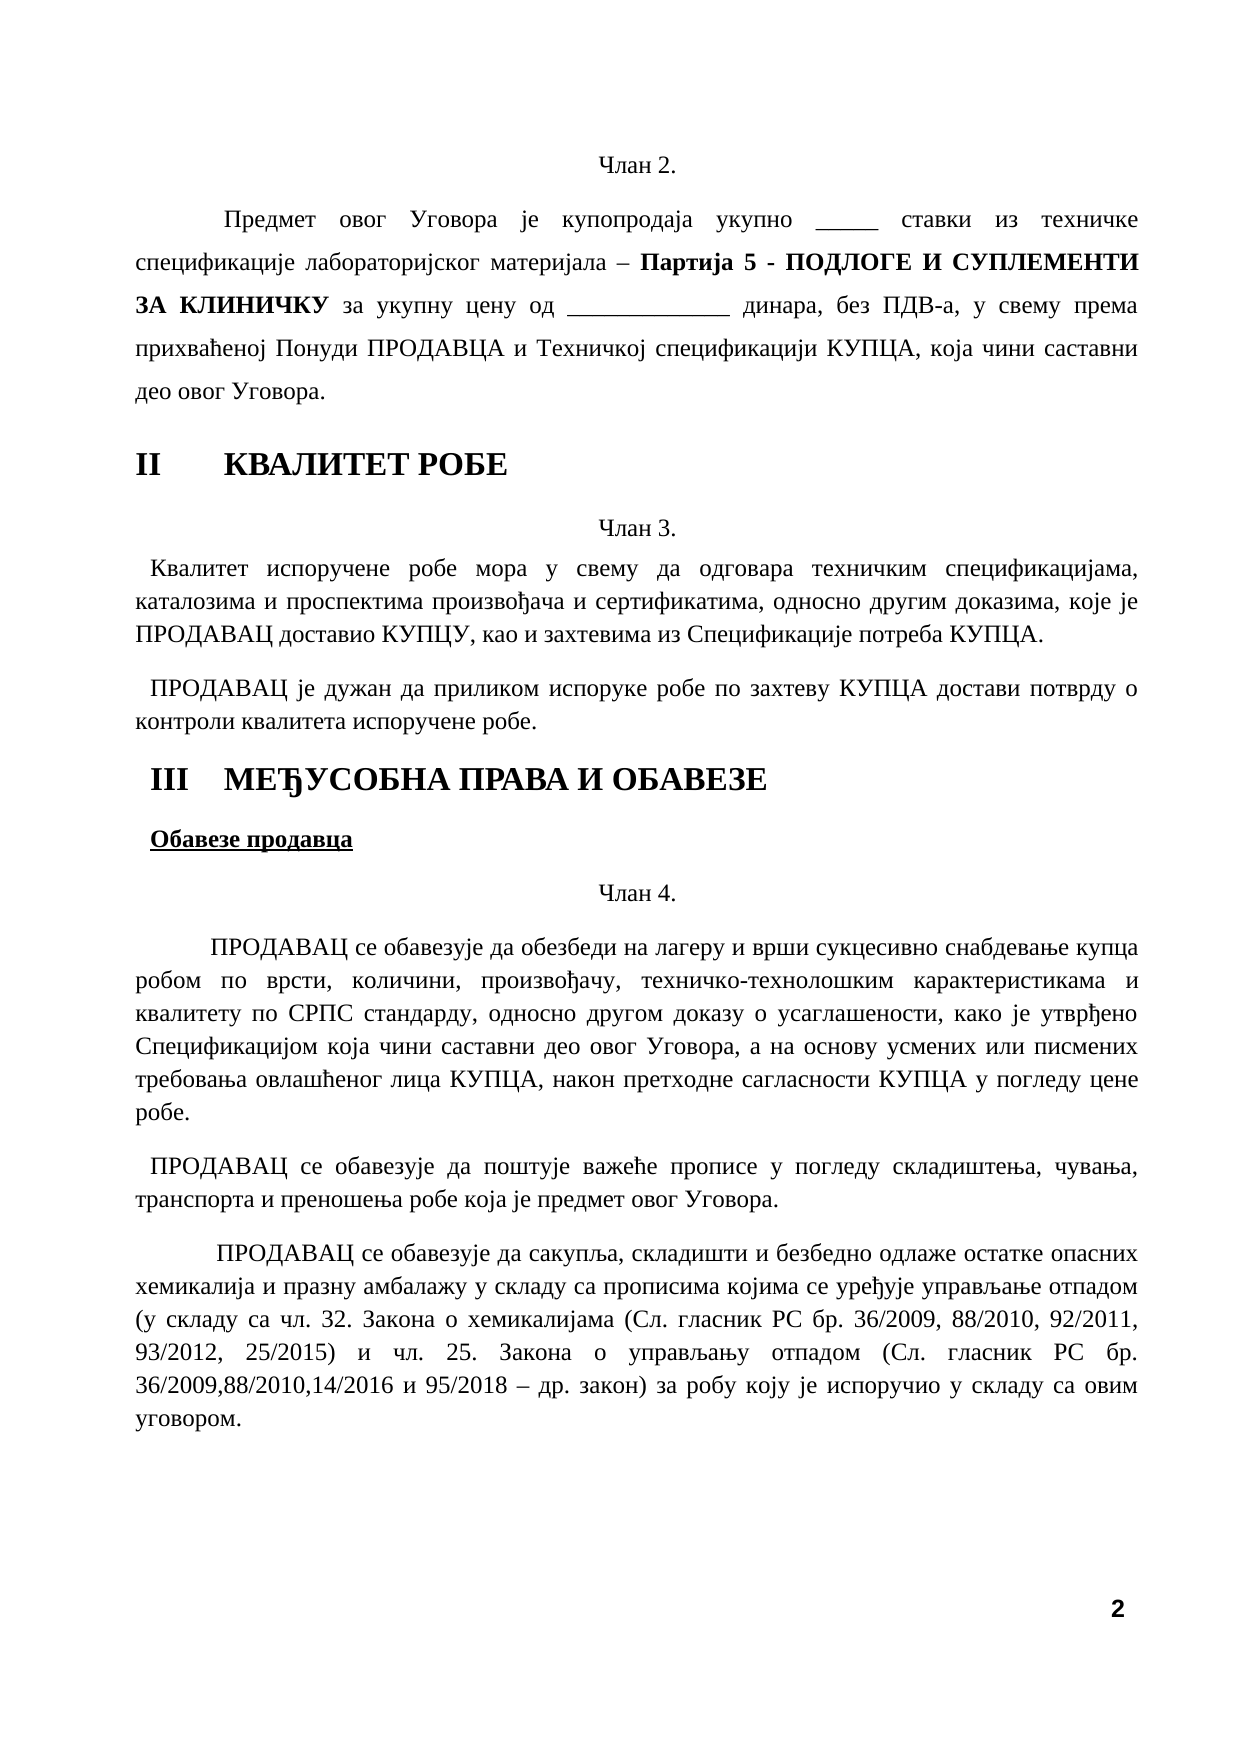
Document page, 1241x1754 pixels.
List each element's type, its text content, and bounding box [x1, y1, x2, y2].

text Члан 3. [135, 513, 1139, 542]
text ПРОДАВАЦ се обавезује да сакупља, складишти и безбедно одлаже остатке опасних хемикалија и празну амбалажу у складу са прописима којима се уређује управљање отпадом (у складу са чл. 32. Закона о хемикалијама (Сл. гласник РС бр. 36/2009, 88/2010, 92/2011, 93/2012, 25/2015) и чл. 25. Закона о управљању отпадом (Сл. гласник РС бр. 36/2009,88/2010,14/2016 и 95/2018 – др. закон) за робу коју је испоручио у складу са овим уговором. [135, 1238, 1139, 1432]
text Члан 4. [135, 878, 1139, 907]
text ПРОДАВАЦ се обавезује да обезбеди на лагеру и врши сукцесивно снабдевање купца робом по врсти, количини, произвођачу, техничко-технолошким карактеристикама и квалитету по СРПС стандарду, односно другом доказу о усаглашености, како је утврђено Спецификацијом која чини саставни део овог Уговора, а на основу усмених или писмених требовања овлашћеног лица КУПЦА, након претходне сагласности КУПЦА у погледу цене робе. [135, 932, 1139, 1126]
text Квалитет испоручене робе мора у свему да одговара техничким спецификацијама, каталозима и проспектима произвођача и сертификатима, односно другим доказима, које је ПРОДАВАЦ доставио КУПЦУ, као и захтевима из Спецификације потреба КУПЦА. [135, 553, 1139, 648]
text ПРОДАВАЦ се обавезује да поштује важеће прописе у погледу складиштења, чувања, транспорта и преношења робе која је предмет овог Уговора. [135, 1151, 1139, 1213]
text II КВАЛИТЕТ РОБЕ [135, 444, 1139, 483]
text III МЕЂУСОБНА ПРАВА И ОБАВЕЗЕ [135, 759, 1139, 798]
text Обавезе продавца [135, 824, 1139, 853]
text ПРОДАВАЦ је дужан да приликом испоруке робе по захтеву КУПЦА достави потврду о контроли квалитета испоручене робе. [135, 673, 1139, 734]
text Предмет овог Уговора је купопродаја укупно _____ ставки из техничке спецификације лабораторијског материјала – Партија 5 - ПОДЛОГЕ И СУПЛЕМЕНТИ ЗА КЛИНИЧКУ за укупну цену од _____________ динара, без ПДВ-а, у свему према прихваћеној Понуди ПРОДАВЦА и Техничкој спецификацији КУПЦА, која чини саставни део овог Уговора. [135, 204, 1139, 405]
text Члан 2. [135, 150, 1139, 179]
